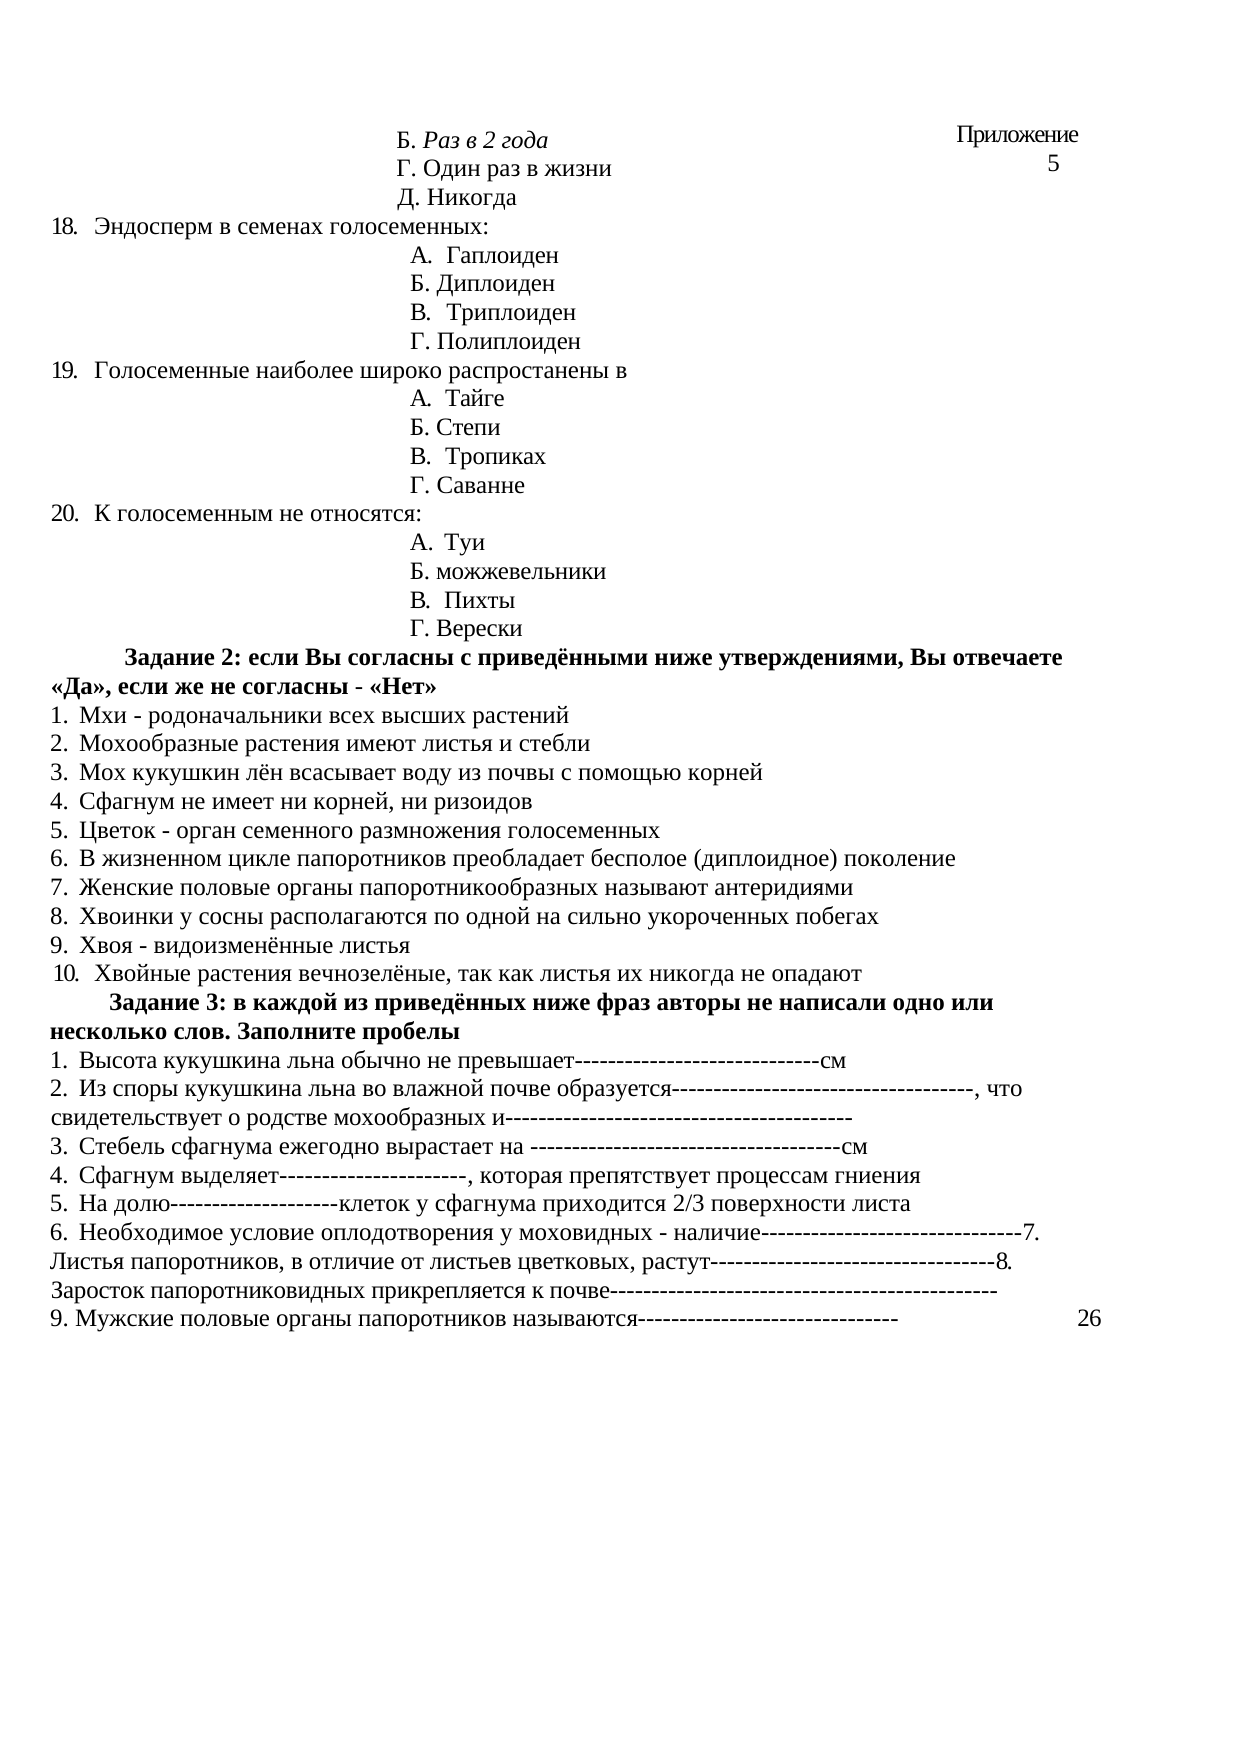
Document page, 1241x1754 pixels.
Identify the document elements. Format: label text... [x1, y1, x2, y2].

text B. Тропиках Г. Саванне [409, 441, 605, 498]
list Необходимое условие оплодотворения у моховидных - наличие 7. [49, 1217, 1109, 1246]
list Стебель сфагнума ежегодно вырастает на см [49, 1131, 1109, 1160]
text Задание 3: в каждой из приведённых ниже фраз авторы не написали одно или несколько слов. Заполните пробелы [49, 987, 1109, 1045]
list Высота кукушкина льна обычно не превышает см [49, 1045, 1109, 1073]
text A. Туи Б. можжевельники [409, 527, 661, 585]
text 19. Голосеменные наиболее широко распростанены в [51, 355, 1109, 383]
text Д. Никогда [397, 182, 1109, 211]
text 5 [1047, 148, 1136, 176]
list Женские половые органы папоротникообразных называют антеридиями [50, 872, 1109, 901]
text Заросток папоротниковидных прикрепляется к почве [51, 1275, 1109, 1303]
list Из споры кукушкина льна во влажной почве образуется , что [49, 1073, 1109, 1102]
text 10. Хвойные растения вечнозелёные, так как листья их никогда не опадают [52, 958, 1109, 987]
list Мох кукушкин лён всасывает воду из почвы с помощью корней [50, 757, 1109, 786]
text Г. Один раз в жизни [396, 153, 1109, 182]
text A. Гаплоиден Б. Диплоиден [410, 240, 605, 297]
text 18. Эндосперм в семенах голосеменных: [51, 211, 1109, 240]
list В жизненном цикле папоротников преобладает бесполое (диплоидное) поколение [50, 843, 1109, 872]
list Мхи - родоначальники всех высших растений [50, 700, 1109, 728]
text 9. Мужские половые органы папоротников называются 26 [50, 1303, 1109, 1332]
list Сфагнум не имеет ни корней, ни ризоидов [50, 786, 1109, 815]
text Задание 2: если Вы согласны с приведёнными ниже утверждениями, Вы отвечаете «Да», если же не согласны - «Нет» [51, 642, 1109, 700]
text Листья папоротников, в отличие от листьев цветковых, растут 8. [49, 1246, 1109, 1275]
text B. Триплоиден Г. Полиплоиден [410, 297, 661, 355]
list Хвоинки у сосны располагаются по одной на сильно укороченных побегах [50, 901, 1109, 930]
text свидетельствует о родстве мохообразных и [51, 1102, 1109, 1131]
text B. Пихты Г. Верески [409, 585, 549, 642]
list Цветок - орган семенного размножения голосеменных [50, 815, 1109, 843]
list Мохообразные растения имеют листья и стебли [50, 728, 1109, 757]
text Б. Раз в 2 года [396, 125, 1047, 153]
list На долю клеток у сфагнума приходится 2/3 поверхности листа [49, 1188, 1109, 1217]
list Хвоя - видоизменённые листья [50, 930, 1109, 958]
text A. Тайге Б. Степи [409, 383, 549, 441]
text 20. К голосеменным не относятся: [51, 498, 1109, 527]
list Сфагнум выделяет , которая препятствует процессам гниения [49, 1160, 1109, 1188]
text Приложение [956, 119, 1136, 148]
